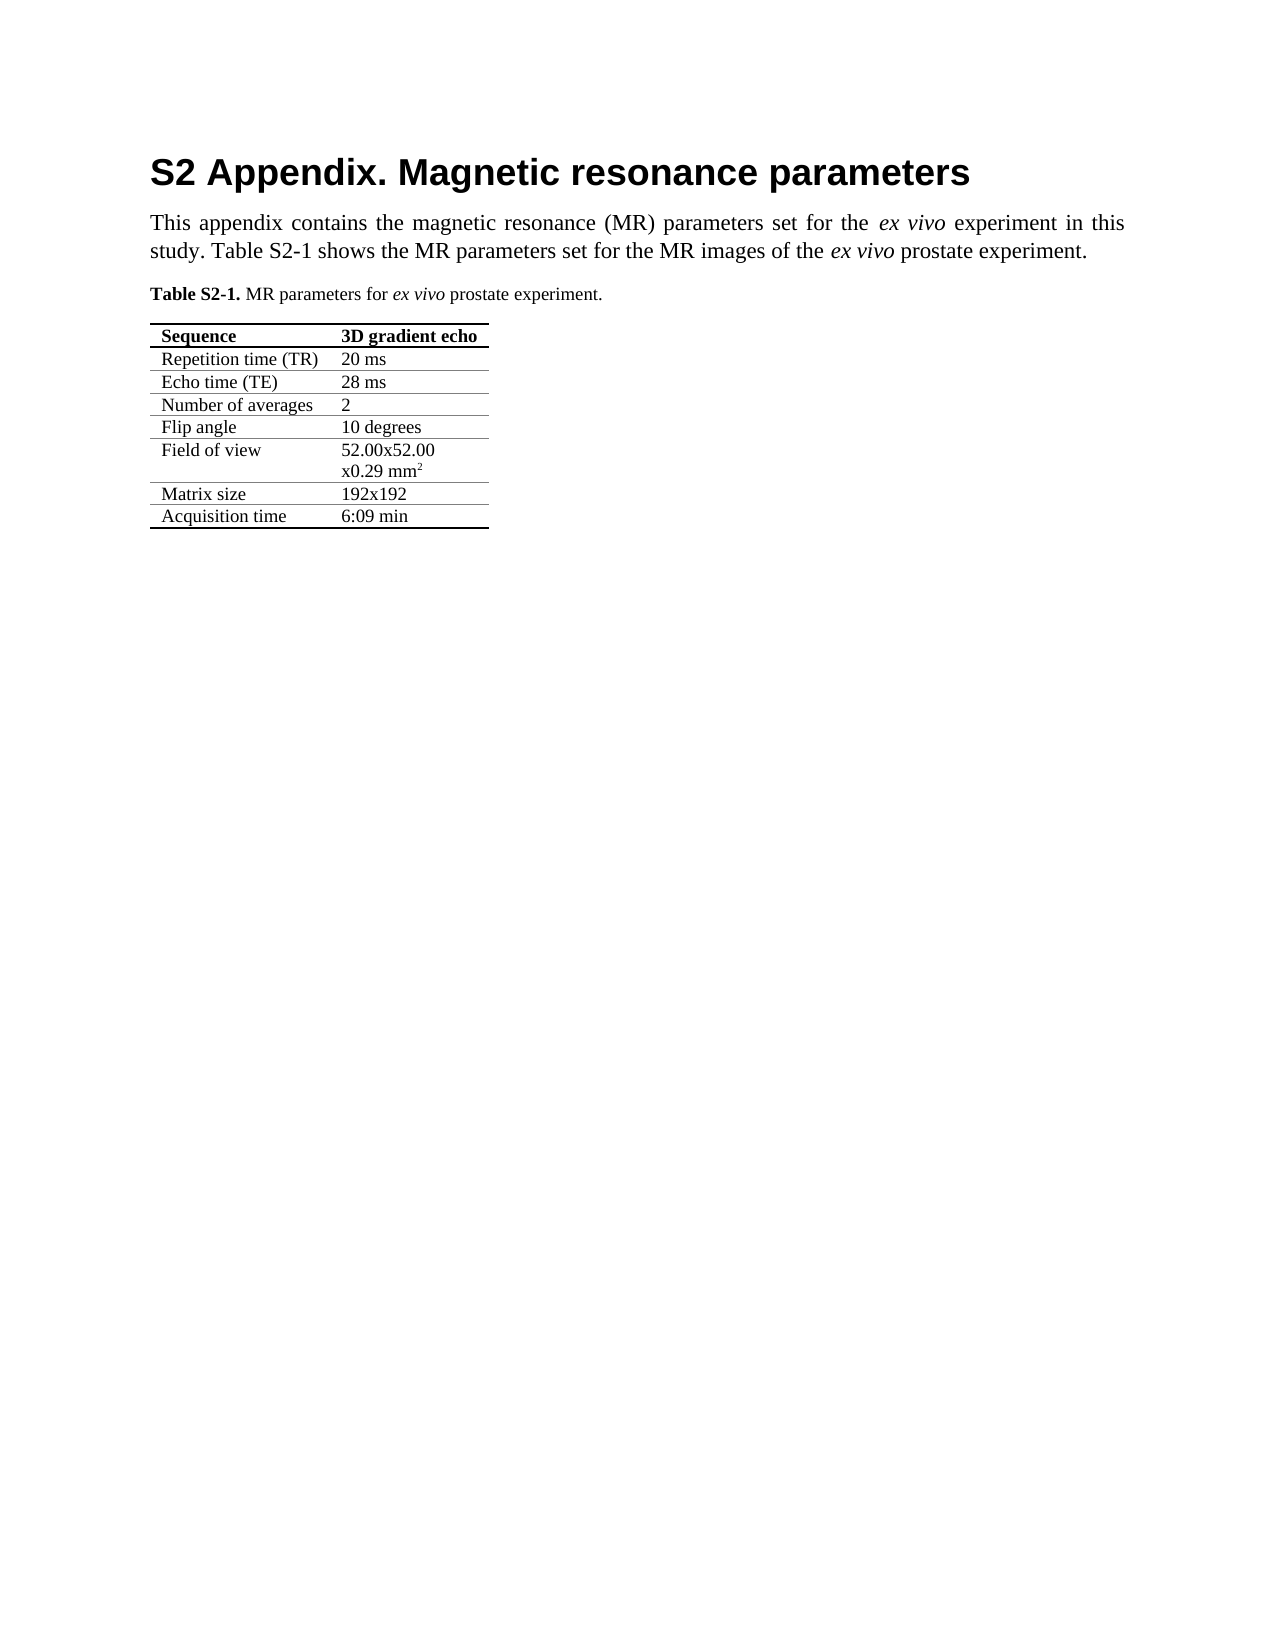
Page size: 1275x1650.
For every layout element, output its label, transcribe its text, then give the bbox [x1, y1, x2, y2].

table_cell 192x192 [330, 483, 489, 504]
table_header Sequence [150, 325, 330, 346]
table_cell Matrix size [150, 483, 330, 504]
table_cell 10 degrees [330, 416, 489, 438]
table_cell 52.00x52.00 x0.29 mm2 [330, 439, 489, 482]
table_cell Echo time (TE) [150, 371, 330, 392]
table_cell Repetition time (TR) [150, 348, 330, 370]
text S2 Appendix. Magnetic resonance parameters [150, 150, 1125, 193]
table_cell 28 ms [330, 371, 489, 392]
table_cell Acquisition time [150, 505, 330, 527]
table_cell Field of view [150, 439, 330, 482]
text This appendix contains the magnetic resonance (MR) parameters set for the ex vivo experiment in this study. Table S2-1 shows the MR parameters set for the MR images of the ex vivo prostate experiment. [150, 209, 1125, 264]
table_cell Number of averages [150, 394, 330, 415]
table_header 3D gradient echo [330, 325, 489, 346]
table_cell 20 ms [330, 348, 489, 370]
table_cell 6:09 min [330, 505, 489, 527]
table_cell 2 [330, 394, 489, 415]
text Table S2-1. MR parameters for ex vivo prostate experiment. [150, 283, 1125, 304]
table_cell Flip angle [150, 416, 330, 438]
